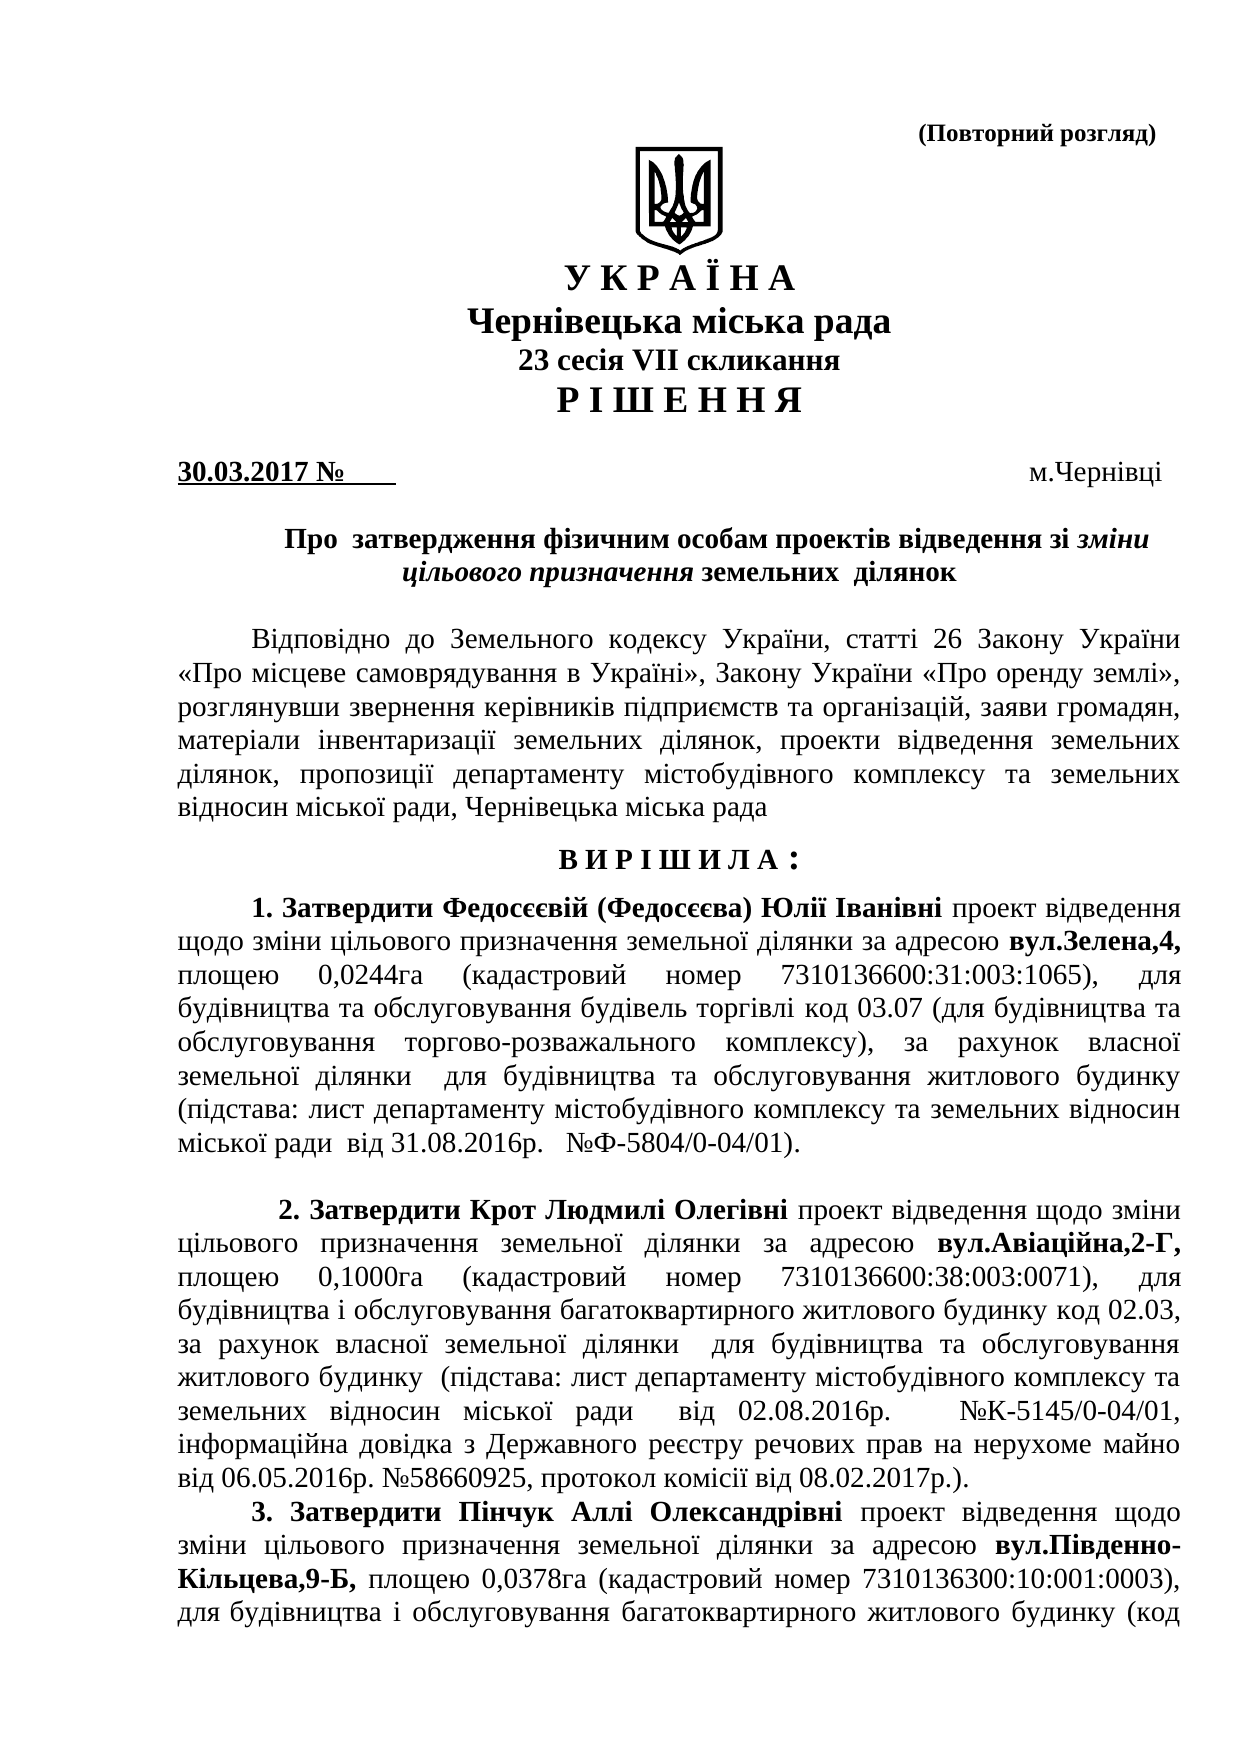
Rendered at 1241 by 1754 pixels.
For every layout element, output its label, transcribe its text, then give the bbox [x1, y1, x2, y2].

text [177, 1494, 1181, 1602]
text 30.03.2017 № м.Чернівці [177, 454, 1181, 487]
title (Повторний розгляд) [177, 118, 1181, 147]
text Про затвердження фізичним особам проектів відведення зі зміни цільового призначення земельних ділянок [177, 521, 1181, 588]
text 2. Затвердити Крот Людмилі Олегівні проект відведення щодо зміни цільового призначення земельної ділянки за адресою вул.Авіаційна,2-Г, площею 0,1000га (кадастровий номер 7310136600:38:003:0071), для будівництва і обслуговування багатоквартирного житлового будинку код 02.03, за рахунок власної земельної ділянки для будівництва та обслуговування житлового будинку (підстава: лист департаменту містобудівного комплексу та земельних відносин міської ради від 02.08.2016р. №К-5145/0-04/01, інформаційна довідка з Державного реєстру речових прав на нерухоме майно від 06.05.2016р. №58660925, протокол комісії від 08.02.2017р.). [177, 1192, 1181, 1494]
text 23 сесія VІІ скликання [177, 341, 1181, 377]
text У К Р А Ї Н А [177, 255, 1181, 298]
subtitle Чернівецька міська рада [177, 298, 1181, 341]
text Р І Ш Е Н Н Я [177, 377, 1181, 420]
text В И Р І Ш И Л А : [177, 835, 1181, 878]
text 1. Затвердити Федосєєвій (Федосєєва) Юлії Іванівні проект відведення щодо зміни цільового призначення земельної ділянки за адресою вул.Зелена,4, площею 0,0244га (кадастровий номер 7310136600:31:003:1065), для будівництва та обслуговування будівель торгівлі код 03.07 (для будівництва та обслуговування торгово-розважального комплексу), за рахунок власної земельної ділянки для будівництва та обслуговування житлового будинку (підстава: лист департаменту містобудівного комплексу та земельних відносин міської ради від 31.08.2016р. №Ф-5804/0-04/01). [177, 890, 1181, 1158]
text Відповідно до Земельного кодексу України, статті 26 Закону України «Про місцеве самоврядування в Україні», Закону України «Про оренду землі», розглянувши звернення керівників підприємств та організацій, заяви громадян, матеріали інвентаризації земельних ділянок, проекти відведення земельних ділянок, пропозиції департаменту містобудівного комплексу та земельних відносин міської ради, Чернівецька міська рада [177, 622, 1181, 823]
